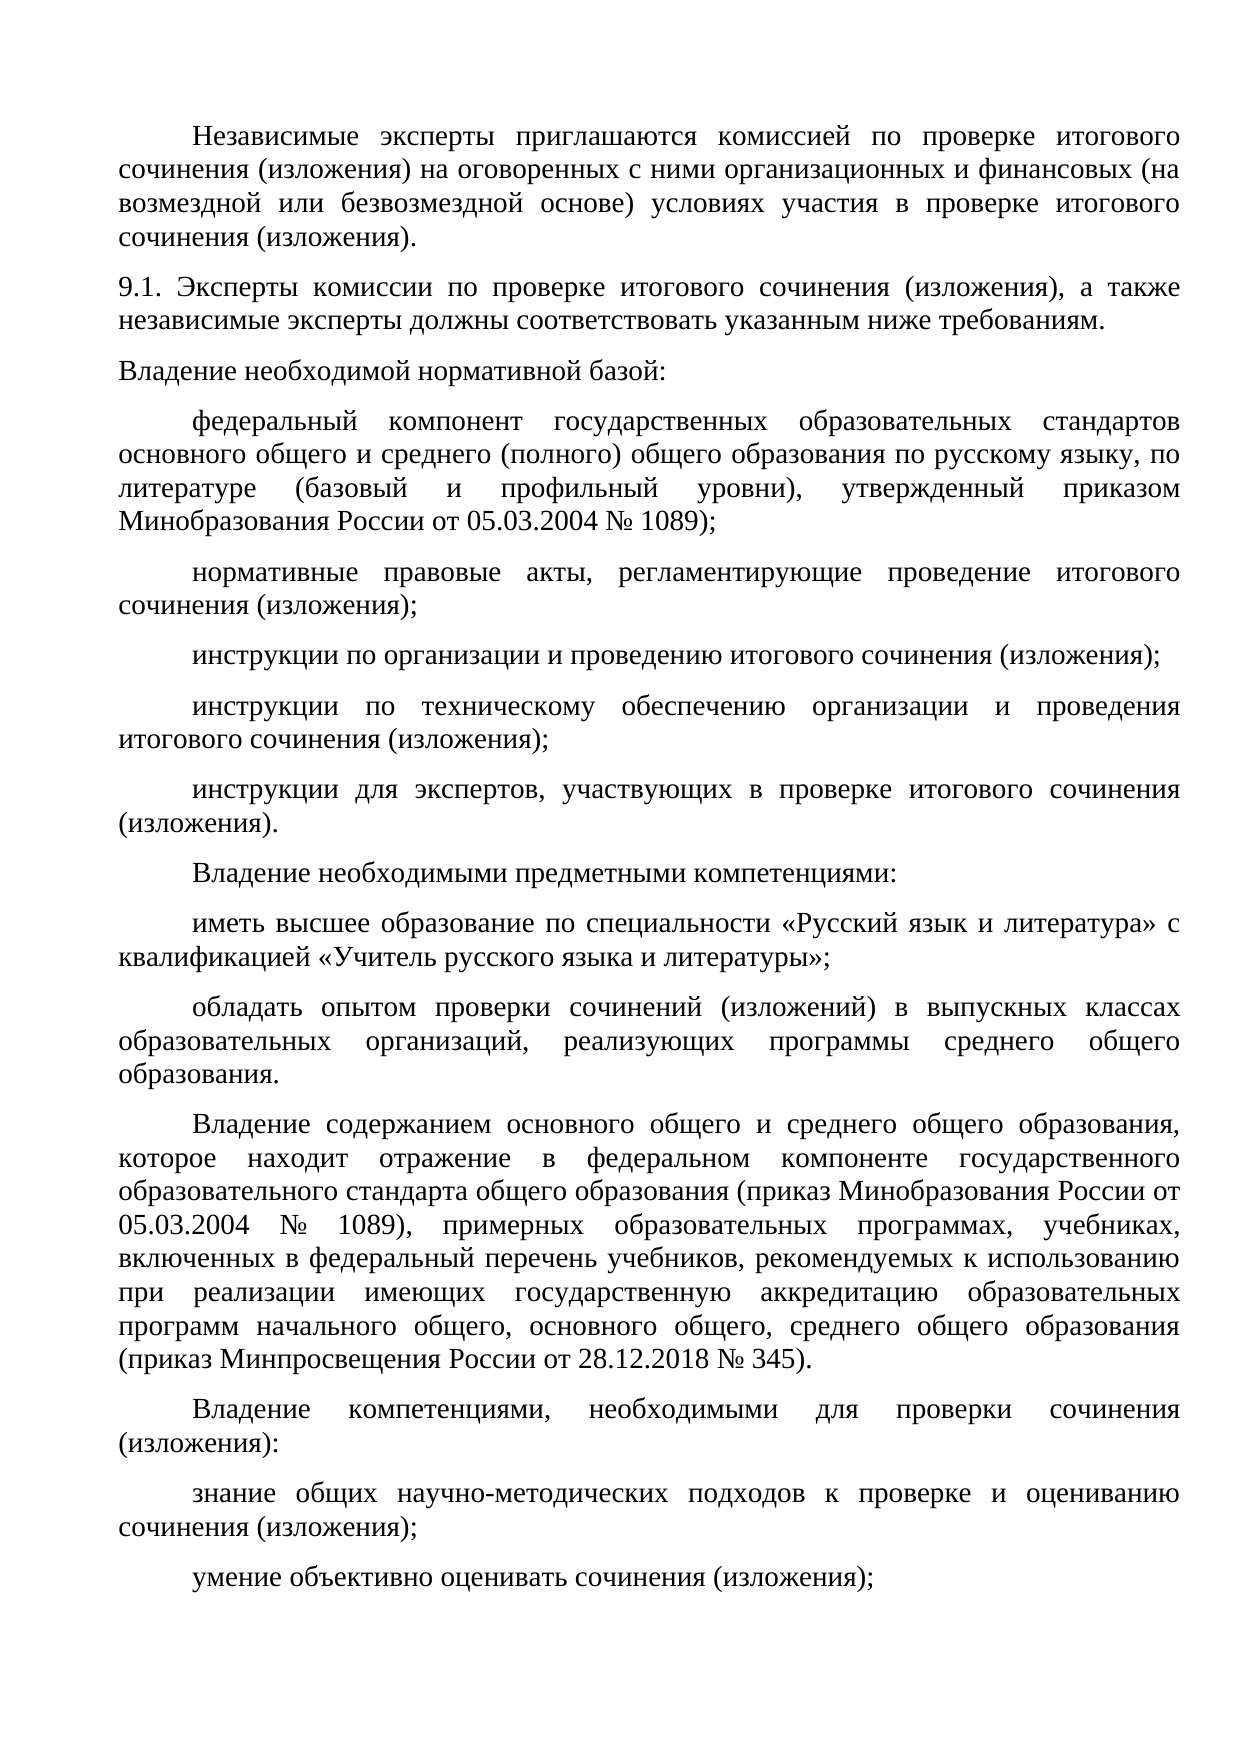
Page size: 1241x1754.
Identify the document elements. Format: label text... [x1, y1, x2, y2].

text обладать опытом проверки сочинений (изложений) в выпускных классах образовательных организаций, реализующих программы среднего общего образования. [118, 989, 1181, 1090]
text Владение компетенциями, необходимыми для проверки сочинения (изложения): [118, 1391, 1181, 1458]
text иметь высшее образование по специальности «Русский язык и литература» с квалификацией «Учитель русского языка и литературы»; [118, 905, 1181, 972]
text Независимые эксперты приглашаются комиссией по проверке итогового сочинения (изложения) на оговоренных с ними организационных и финансовых (на возмездной или безвозмездной основе) условиях участия в проверке итогового сочинения (изложения). [118, 118, 1181, 252]
text инструкции по организации и проведению итогового сочинения (изложения); [118, 637, 1181, 671]
text федеральный компонент государственных образовательных стандартов основного общего и среднего (полного) общего образования по русскому языку, по литературе (базовый и профильный уровни), утвержденный приказом Минобразования России от 05.03.2004 № 1089); [118, 403, 1181, 537]
text инструкции по техническому обеспечению организации и проведения итогового сочинения (изложения); [118, 688, 1181, 755]
text Владение необходимой нормативной базой: [118, 353, 1181, 386]
text инструкции для экспертов, участвующих в проверке итогового сочинения (изложения). [118, 771, 1181, 838]
text Владение содержанием основного общего и среднего общего образования, которое находит отражение в федеральном компоненте государственного образовательного стандарта общего образования (приказ Минобразования России от 05.03.2004 № 1089), примерных образовательных программах, учебниках, включенных в федеральный перечень учебников, рекомендуемых к использованию при реализации имеющих государственную аккредитацию образовательных программ начального общего, основного общего, среднего общего образования (приказ Минпросвещения России от 28.12.2018 № 345). [118, 1106, 1181, 1375]
text умение объективно оценивать сочинения (изложения); [118, 1559, 1181, 1592]
text 9.1. Эксперты комиссии по проверке итогового сочинения (изложения), а также независимые эксперты должны соответствовать указанным ниже требованиям. [118, 269, 1181, 336]
text нормативные правовые акты, регламентирующие проведение итогового сочинения (изложения); [118, 554, 1181, 621]
text знание общих научно-методических подходов к проверке и оцениванию сочинения (изложения); [118, 1475, 1181, 1542]
text Владение необходимыми предметными компетенциями: [118, 855, 1181, 889]
